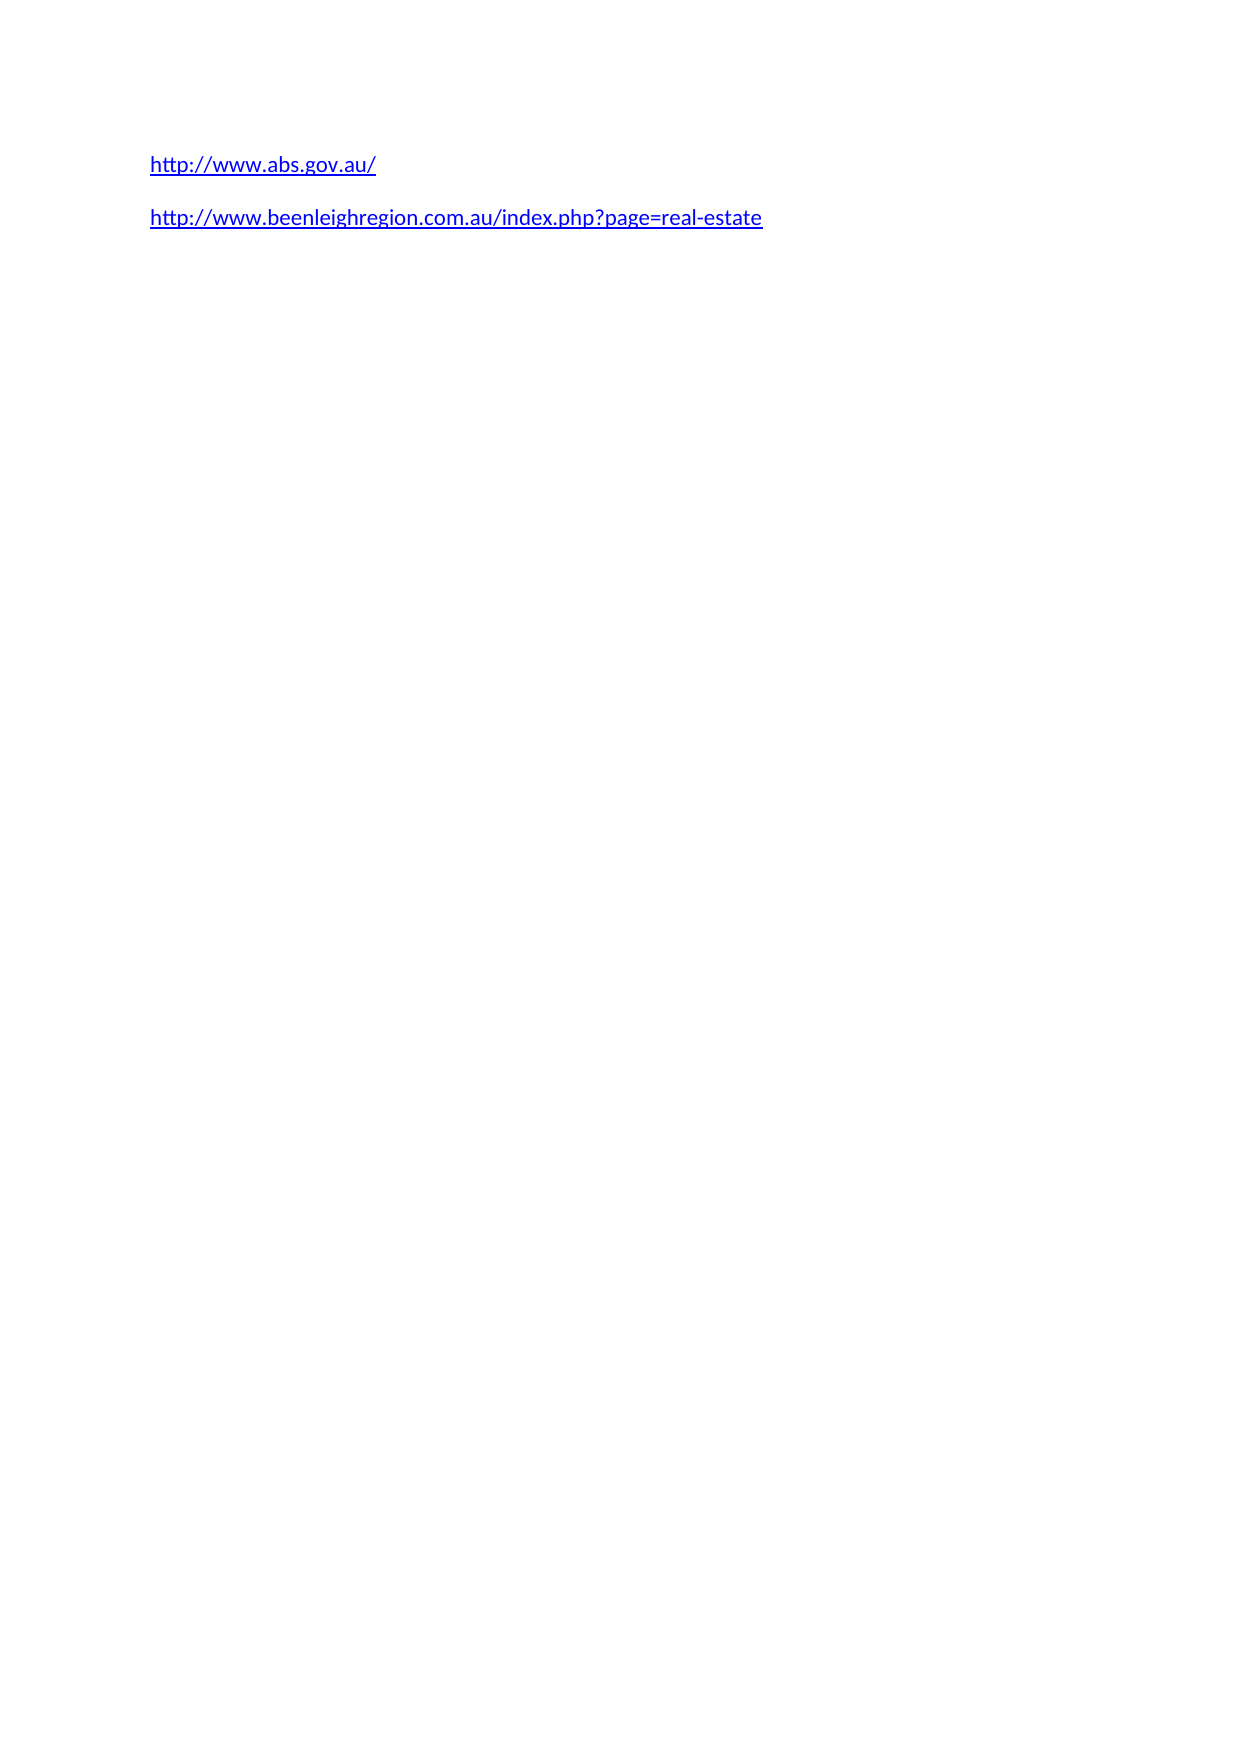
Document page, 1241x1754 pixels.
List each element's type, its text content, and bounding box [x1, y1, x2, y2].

text http://www.beenleighregion.com.au/index.php?page=real-estate [150, 203, 1090, 231]
text http://www.abs.gov.au/ [150, 150, 1090, 178]
